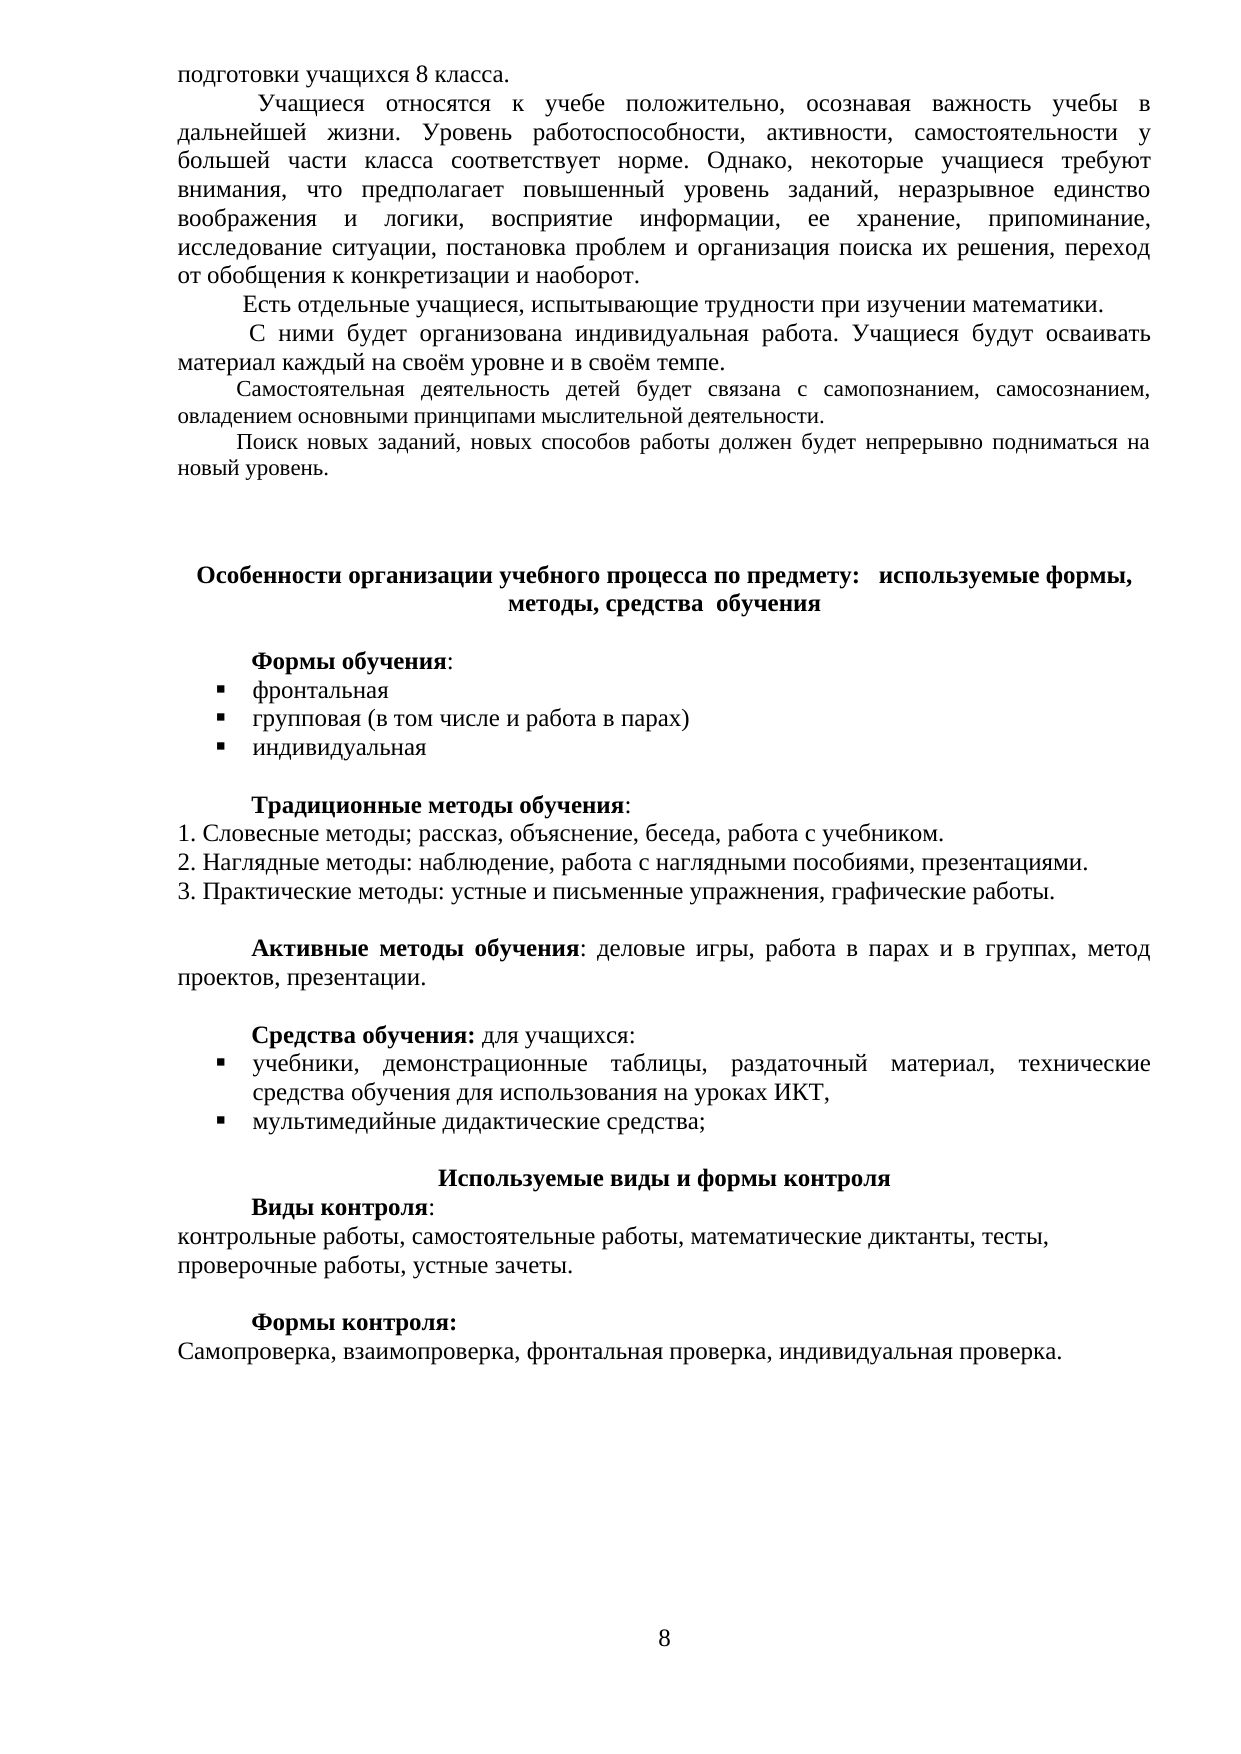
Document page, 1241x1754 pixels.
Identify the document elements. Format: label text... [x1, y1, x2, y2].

text С ними будет организована индивидуальная работа. Учащиеся будут осваивать материал каждый на своём уровне и в своём темпе. [177, 318, 1152, 375]
text 1. Словесные методы; рассказ, объяснение, беседа, работа с учебником. 2. Наглядные методы: наблюдение, работа с наглядными пособиями, презентациями. 3. Практические методы: устные и письменные упражнения, графические работы. [177, 818, 1152, 905]
text Формы обучения: [177, 646, 1152, 675]
text Учащиеся относятся к учебе положительно, осознавая важность учебы в дальнейшей жизни. Уровень работоспособности, активности, самостоятельности у большей части класса соответствует норме. Однако, некоторые учащиеся требуют внимания, что предполагает повышенный уровень заданий, неразрывное единство воображения и логики, восприятие информации, ее хранение, припоминание, исследование ситуации, постановка проблем и организация поиска их решения, переход от обобщения к конкретизации и наоборот. [177, 88, 1152, 289]
text Самопроверка, взаимопроверка, фронтальная проверка, индивидуальная проверка. [177, 1336, 1152, 1365]
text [177, 59, 1152, 88]
text Используемые виды и формы контроля [177, 1163, 1152, 1192]
text Виды контроля: [177, 1192, 1152, 1221]
list фронтальная [215, 675, 1152, 703]
text Традиционные методы обучения: [177, 790, 1152, 818]
text Активные методы обучения: деловые игры, работа в парах и в группах, метод проектов, презентации. [177, 933, 1152, 991]
text Особенности организации учебного процесса по предмету: используемые формы, методы, средства обучения [177, 560, 1152, 617]
text Средства обучения: для учащихся: [177, 1020, 1152, 1048]
text Есть отдельные учащиеся, испытывающие трудности при изучении математики. [177, 289, 1152, 318]
text Самостоятельная деятельность детей будет связана с самопознанием, самосознанием, овладением основными принципами мыслительной деятельности. [177, 375, 1152, 428]
list мультимедийные дидактические средства; [215, 1106, 1152, 1135]
text проверочные работы, устные зачеты. [177, 1250, 1152, 1278]
text Поиск новых заданий, новых способов работы должен будет непрерывно подниматься на новый уровень. [177, 428, 1152, 481]
text контрольные работы, самостоятельные работы, математические диктанты, тесты, [177, 1221, 1152, 1250]
list групповая (в том числе и работа в парах) [215, 703, 1152, 732]
list индивидуальная [215, 732, 1152, 761]
text Формы контроля: [177, 1307, 1152, 1336]
list учебники, демонстрационные таблицы, раздаточный материал, технические средства обучения для использования на уроках ИКТ, [215, 1048, 1152, 1106]
